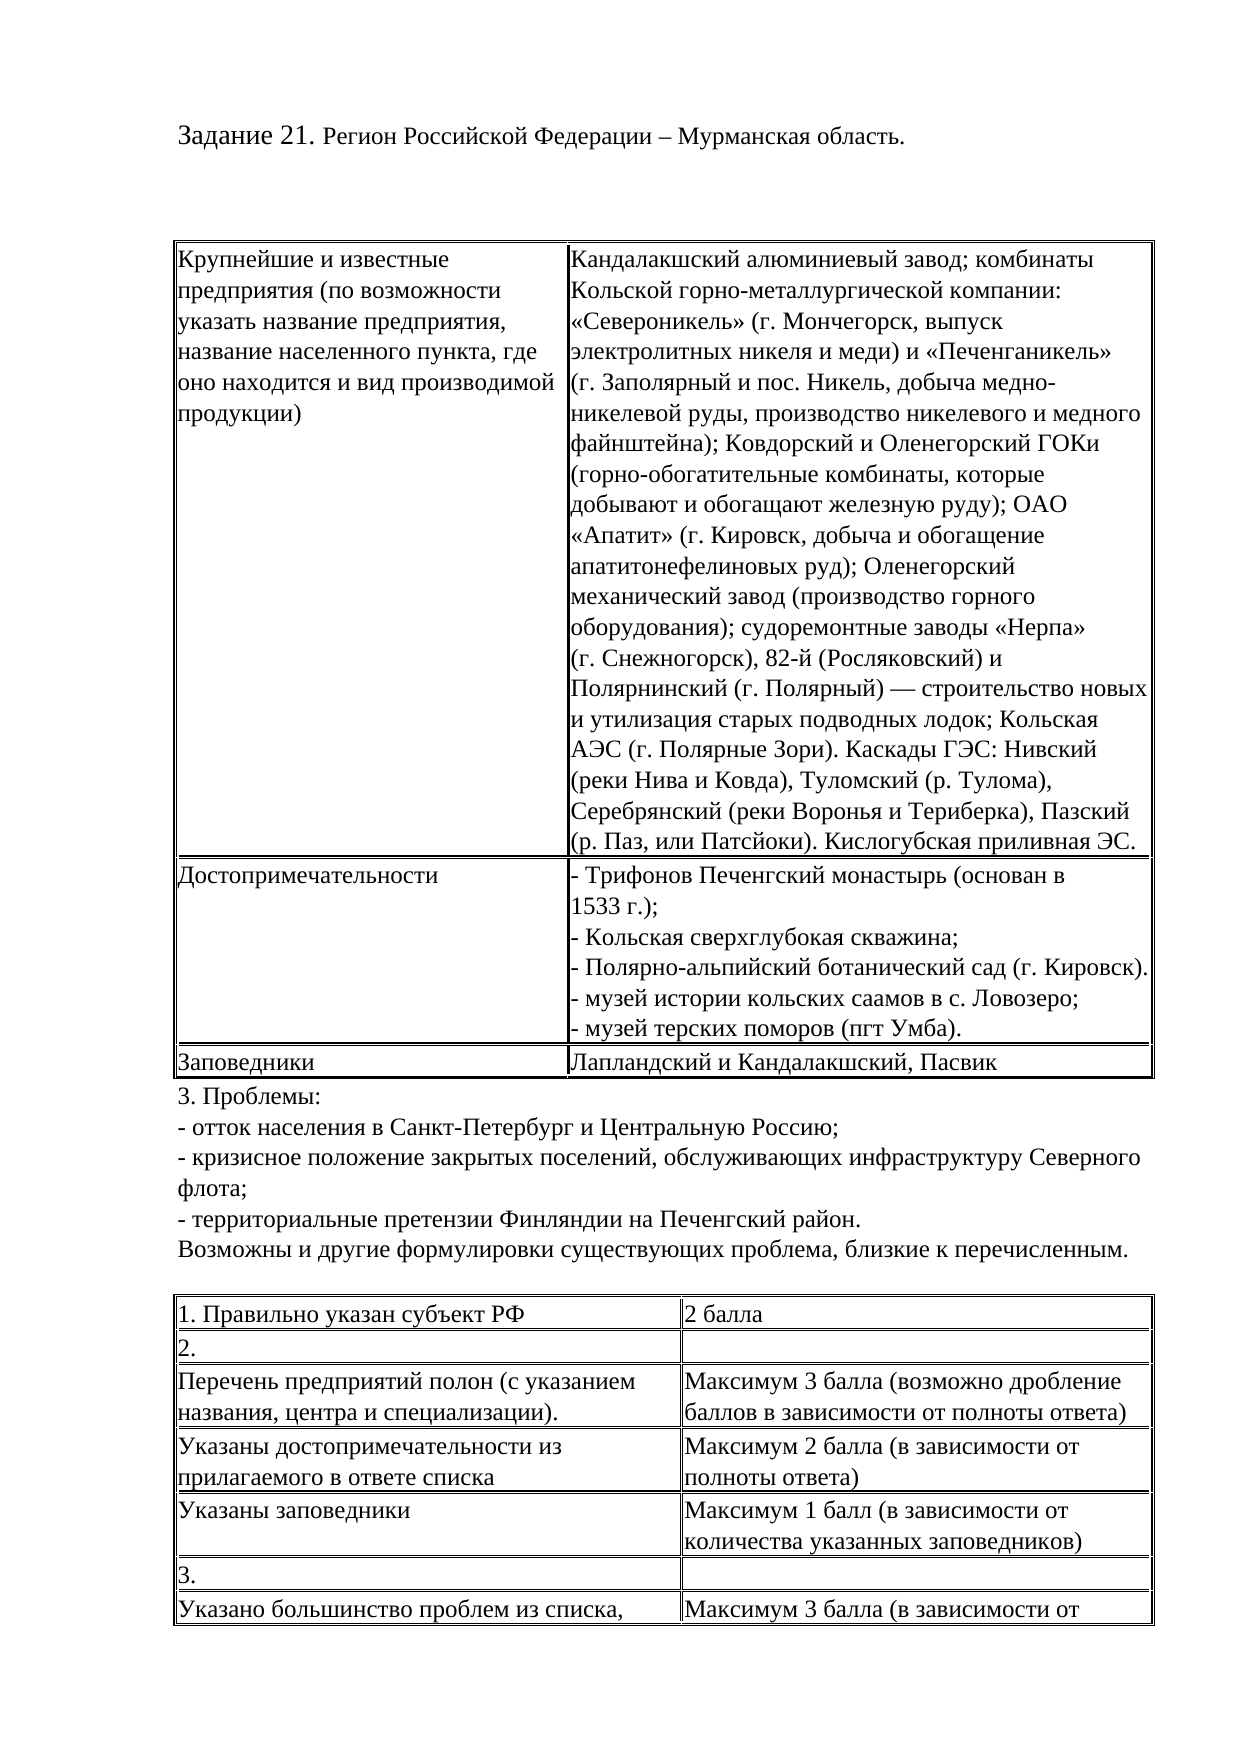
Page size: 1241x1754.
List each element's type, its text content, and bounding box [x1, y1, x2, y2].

table_cell Указаны достопримечательности из прилагаемого в ответе списка [175, 1426, 682, 1490]
table_cell Максимум 3 балла (возможно дробление баллов в зависимости от полноты ответа) [683, 1361, 1152, 1426]
text - территориальные претензии Финляндии на Печенгский район. [177, 1202, 1152, 1232]
table_cell Достопримечательности [177, 855, 567, 1042]
table_cell [682, 1555, 1153, 1589]
table_cell [683, 1328, 1152, 1361]
table_cell Лапландский и Кандалакшский, Пасвик [568, 1042, 1152, 1076]
text - отток населения в Санкт-Петербург и Центральную Россию; [177, 1110, 1152, 1141]
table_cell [175, 1589, 682, 1622]
table_cell 2. [177, 1328, 680, 1361]
table_header Крупнейшие и известные предприятия (по возможности указать название предприятия, название населенного пункта, где оно находится и вид производимой продукции) [177, 241, 568, 855]
text 3. Проблемы: [177, 1079, 1152, 1110]
table_cell Перечень предприятий полон (с указанием названия, центра и специализации). [177, 1361, 680, 1426]
table_cell Указаны заповедники [177, 1490, 680, 1555]
table_cell Заповедники [177, 1042, 568, 1076]
table_header Кандалакшский алюминиевый завод; комбинаты Кольской горно-металлургической компании: «Североникель» (г. Мончегорск, выпуск электролитных никеля и меди) и «Печенганикель» (г. Заполярный и пос. Никель, добыча медно-никелевой руды, производство никелевого и медного файнштейна); Ковдорский и Оленегорский ГОКи (горно-обогатительные комбинаты, которые добывают и обогащают железную руду); ОАО «Апатит» (г. Кировск, добыча и обогащение апатитонефелиновых руд); Оленегорский механический завод (производство горного оборудования); судоремонтные заводы «Нерпа» (г. Снежногорск), 82-й (Росляковский) и Полярнинский (г. Полярный) — строительство новых и утилизация старых подводных лодок; Кольская АЭС (г. Полярные Зори). Каскады ГЭС: Нивский (реки Нива и Ковда), Туломский (р. Тулома), Серебрянский (реки Воронья и Териберка), Пазский (р. Паз, или Патсйоки). Кислогубская приливная ЭС. [568, 243, 1151, 855]
text Задание 21. Регион Российской Федерации – Мурманская область. [322, 118, 1152, 151]
table_cell Максимум 2 балла (в зависимости от полноты ответа) [682, 1426, 1153, 1490]
table_header 1. Правильно указан субъект РФ [177, 1297, 682, 1327]
table_cell - Трифонов Печенгский монастырь (основан в 1533 г.); - Кольская сверхглубокая скважина; - Полярно-альпийский ботанический сад (г. Кировск). - музей истории кольских саамов в с. Ловозеро; - музей терских поморов (пгт Умба). [570, 855, 1152, 1042]
table_cell Максимум 1 балл (в зависимости от количества указанных заповедников) [683, 1490, 1152, 1555]
table_cell 3. [175, 1555, 682, 1589]
text - кризисное положение закрытых поселений, обслуживающих инфраструктуру Северного флота; [177, 1141, 1152, 1202]
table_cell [682, 1589, 1153, 1622]
text Возможны и другие формулировки существующих проблема, близкие к перечисленным. [177, 1232, 1152, 1263]
table_header 2 балла [682, 1297, 1151, 1327]
